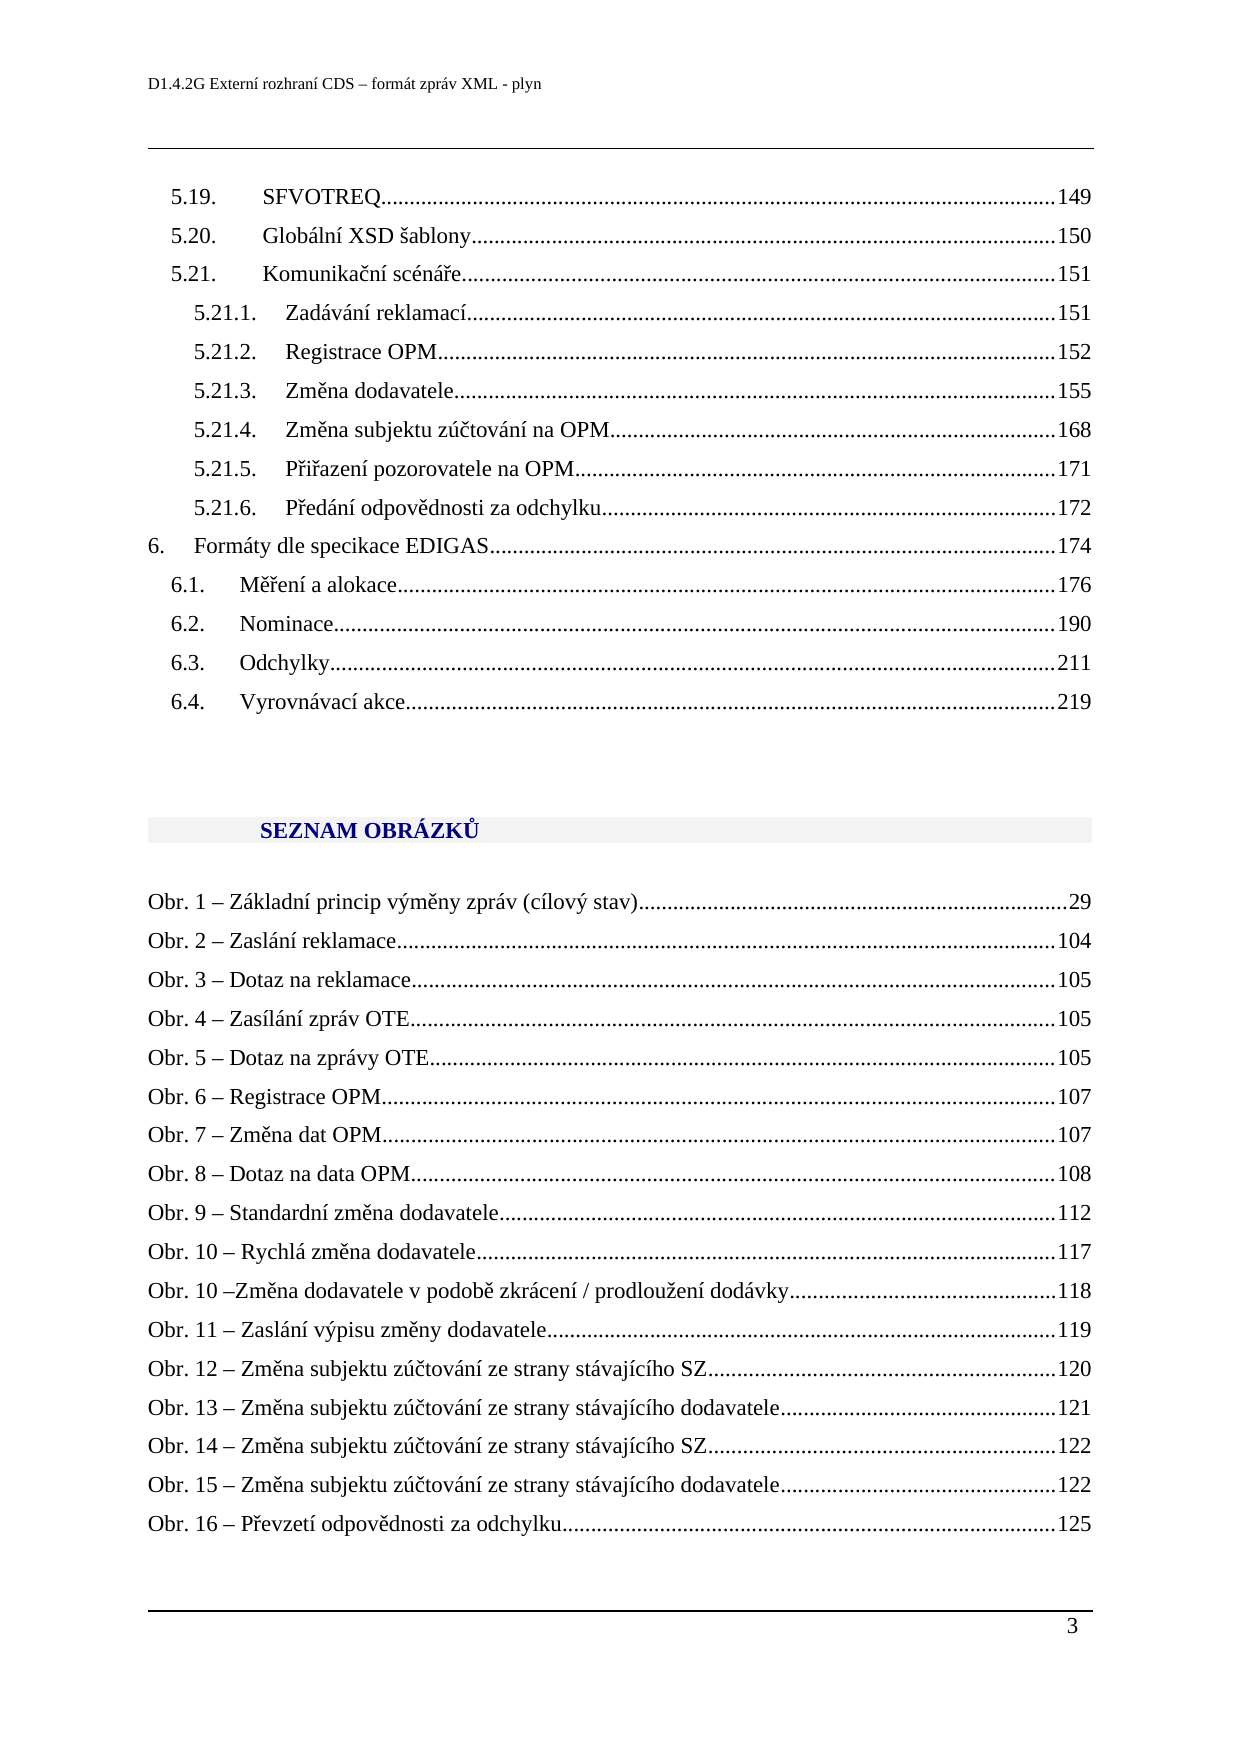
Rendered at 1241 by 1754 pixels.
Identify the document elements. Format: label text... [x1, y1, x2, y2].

text 6.4. Vyrovnávací akce 219 [171, 688, 1092, 714]
text Obr. 12 – Změna subjektu zúčtování ze strany stávajícího SZ 120 [148, 1355, 1092, 1381]
text 5.21. Komunikační scénáře. 151 [171, 261, 1092, 287]
text Obr. 16 – Převzetí odpovědnosti za odchylku 125 [148, 1510, 1092, 1536]
text 5.21.4. Změna subjektu zúčtování na OPM 168 [193, 416, 1092, 442]
text Obr. 6 – Registrace OPM 107 [148, 1083, 1092, 1109]
text Obr. 15 – Změna subjektu zúčtování ze strany stávajícího dodavatele 122 [148, 1471, 1092, 1498]
text Obr. 13 – Změna subjektu zúčtování ze strany stávajícího dodavatele 121 [148, 1393, 1092, 1420]
text 5.21.6. Předání odpovědnosti za odchylku 172 [193, 494, 1092, 520]
text Obr. 11 – Zaslání výpisu změny dodavatele 119 [148, 1316, 1092, 1342]
text 5.21.1. Zadávání reklamací 151 [193, 299, 1092, 326]
text 5.20. Globální XSD šablony 150 [171, 222, 1092, 248]
text Obr. 8 – Dotaz na data OPM 108 [148, 1160, 1092, 1187]
text 6.1. Měření a alokace 176 [171, 571, 1092, 598]
text Obr. 14 – Změna subjektu zúčtování ze strany stávajícího SZ 122 [148, 1432, 1092, 1459]
text 5.21.3. Změna dodavatele 155 [193, 377, 1092, 403]
text Obr. 4 – Zasílání zpráv OTE 105 [148, 1005, 1092, 1031]
text 6.3. Odchylky 211 [171, 649, 1092, 675]
text Obr. 2 – Zaslání reklamace 104 [148, 927, 1092, 954]
text 5.21.2. Registrace OPM 152 [193, 338, 1092, 364]
text 5.21.5. Přiřazení pozorovatele na OPM 171 [193, 455, 1092, 481]
text 5.19. SFVOTREQ 149 [171, 183, 1092, 209]
text 6. Formáty dle specikace EDIGAS 174 [148, 532, 1092, 559]
text 6.2. Nominace 190 [171, 610, 1092, 637]
subtitle Seznam obrázků [148, 817, 1092, 843]
text Obr. 10 –Změna dodavatele v podobě zkrácení / prodloužení dodávky 118 [148, 1277, 1092, 1303]
text Obr. 1 – Základní princip výměny zpráv (cílový stav) 29 [148, 888, 1092, 915]
text Obr. 10 – Rychlá změna dodavatele 117 [148, 1238, 1092, 1264]
text Obr. 5 – Dotaz na zprávy OTE 105 [148, 1044, 1092, 1070]
text Obr. 3 – Dotaz na reklamace 105 [148, 966, 1092, 992]
text Obr. 9 – Standardní změna dodavatele 112 [148, 1199, 1092, 1226]
text Obr. 7 – Změna dat OPM 107 [148, 1122, 1092, 1148]
